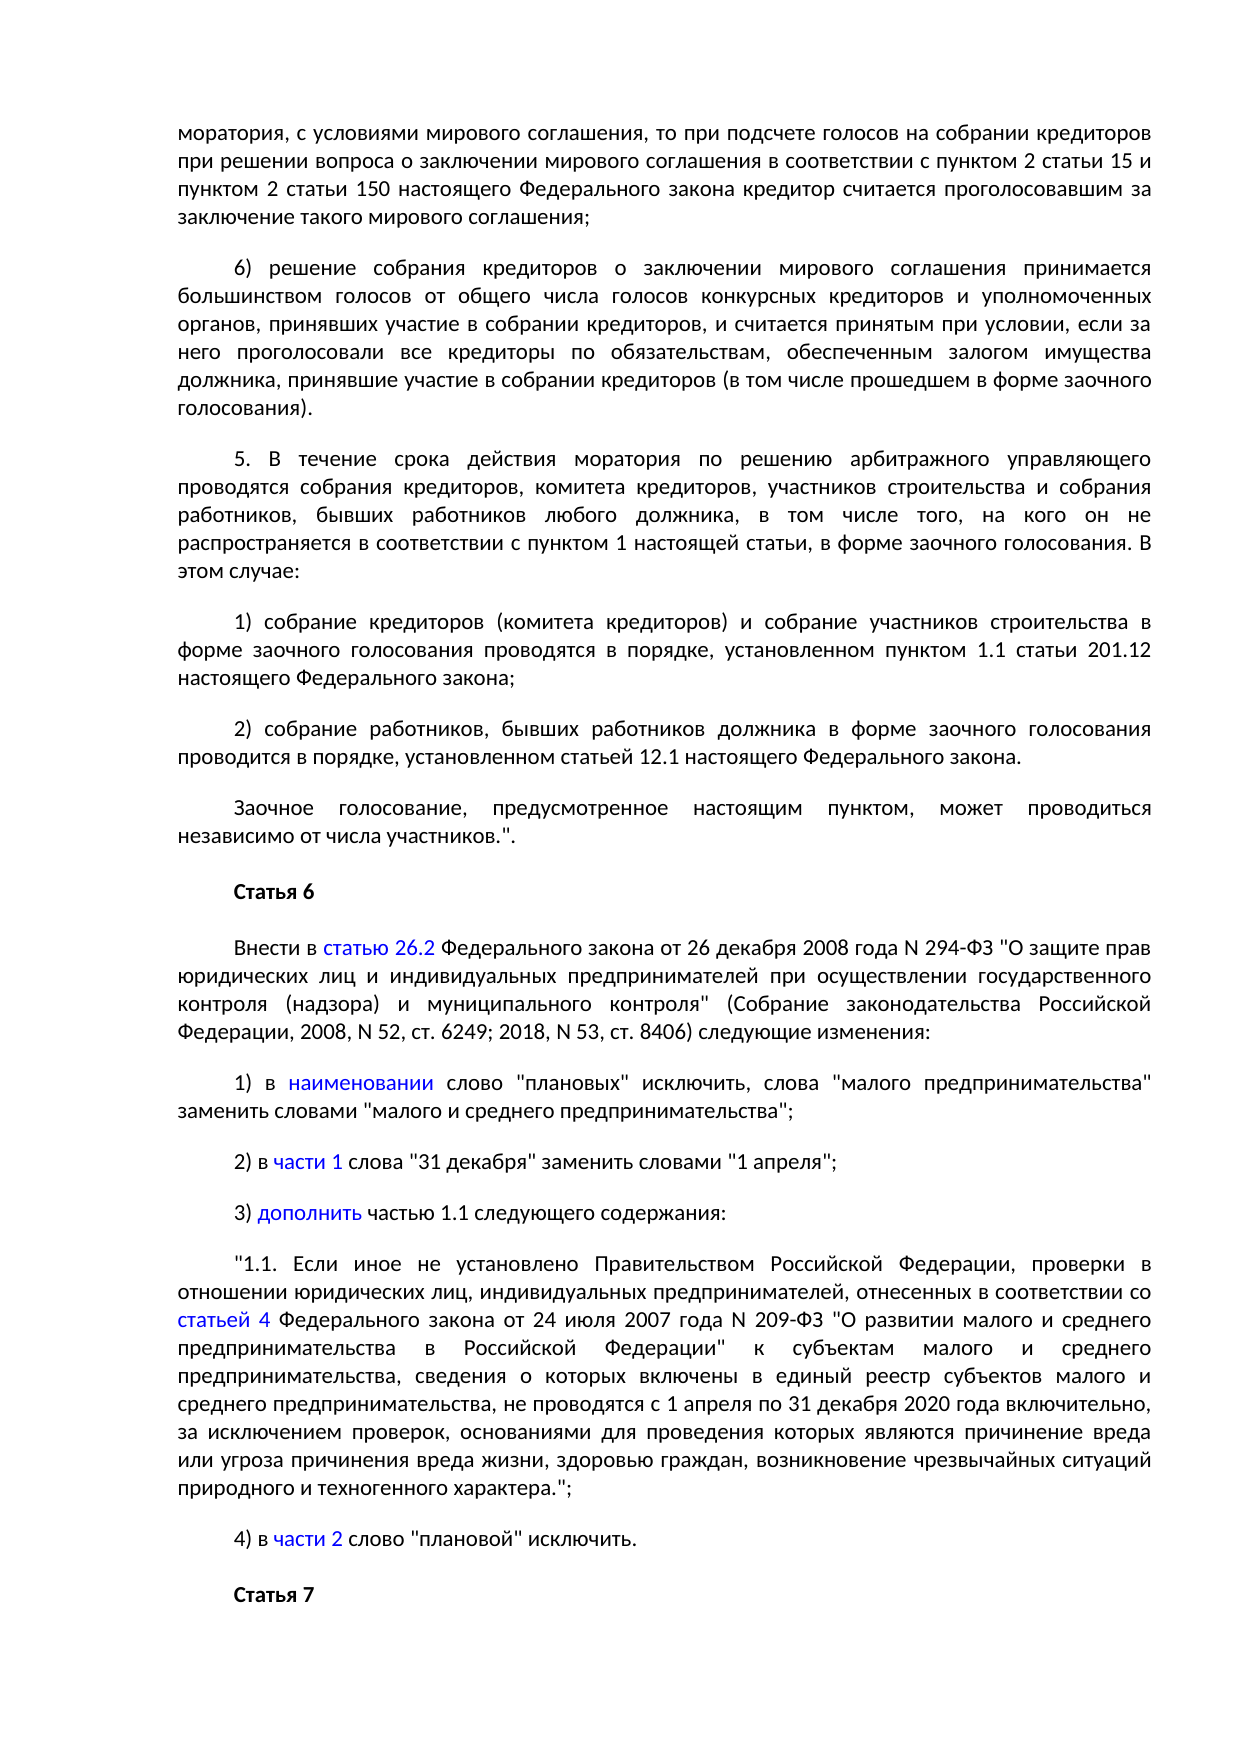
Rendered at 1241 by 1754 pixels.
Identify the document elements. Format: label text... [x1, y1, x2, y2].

text 2) собрание работников, бывших работников должника в форме заочного голосования проводится в порядке, установленном статьей 12.1 настоящего Федерального закона. [177, 714, 1152, 770]
text 1) в наименовании слово "плановых" исключить, слова "малого предпринимательства" заменить словами "малого и среднего предпринимательства"; [177, 1068, 1152, 1124]
text Заочное голосование, предусмотренное настоящим пунктом, может проводиться независимо от числа участников.". [177, 793, 1152, 849]
text 3) дополнить частью 1.1 следующего содержания: [177, 1198, 1152, 1226]
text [177, 118, 1152, 230]
text 1) собрание кредиторов (комитета кредиторов) и собрание участников строительства в форме заочного голосования проводятся в порядке, установленном пунктом 1.1 статьи 201.12 настоящего Федерального закона; [177, 607, 1152, 691]
text 2) в части 1 слова "31 декабря" заменить словами "1 апреля"; [177, 1147, 1152, 1175]
text 4) в части 2 слово "плановой" исключить. [177, 1524, 1152, 1552]
title Статья 7 [177, 1580, 1152, 1608]
title Статья 6 [177, 877, 1152, 905]
text Внести в статью 26.2 Федерального закона от 26 декабря 2008 года N 294-ФЗ "О защите прав юридических лиц и индивидуальных предпринимателей при осуществлении государственного контроля (надзора) и муниципального контроля" (Собрание законодательства Российской Федерации, 2008, N 52, ст. 6249; 2018, N 53, ст. 8406) следующие изменения: [177, 933, 1152, 1045]
text 5. В течение срока действия моратория по решению арбитражного управляющего проводятся собрания кредиторов, комитета кредиторов, участников строительства и собрания работников, бывших работников любого должника, в том числе того, на кого он не распространяется в соответствии с пунктом 1 настоящей статьи, в форме заочного голосования. В этом случае: [177, 444, 1152, 584]
text "1.1. Если иное не установлено Правительством Российской Федерации, проверки в отношении юридических лиц, индивидуальных предпринимателей, отнесенных в соответствии со статьей 4 Федерального закона от 24 июля 2007 года N 209-ФЗ "О развитии малого и среднего предпринимательства в Российской Федерации" к субъектам малого и среднего предпринимательства, сведения о которых включены в единый реестр субъектов малого и среднего предпринимательства, не проводятся с 1 апреля по 31 декабря 2020 года включительно, за исключением проверок, основаниями для проведения которых являются причинение вреда или угроза причинения вреда жизни, здоровью граждан, возникновение чрезвычайных ситуаций природного и техногенного характера."; [177, 1249, 1152, 1501]
text 6) решение собрания кредиторов о заключении мирового соглашения принимается большинством голосов от общего числа голосов конкурсных кредиторов и уполномоченных органов, принявших участие в собрании кредиторов, и считается принятым при условии, если за него проголосовали все кредиторы по обязательствам, обеспеченным залогом имущества должника, принявшие участие в собрании кредиторов (в том числе прошедшем в форме заочного голосования). [177, 253, 1152, 421]
